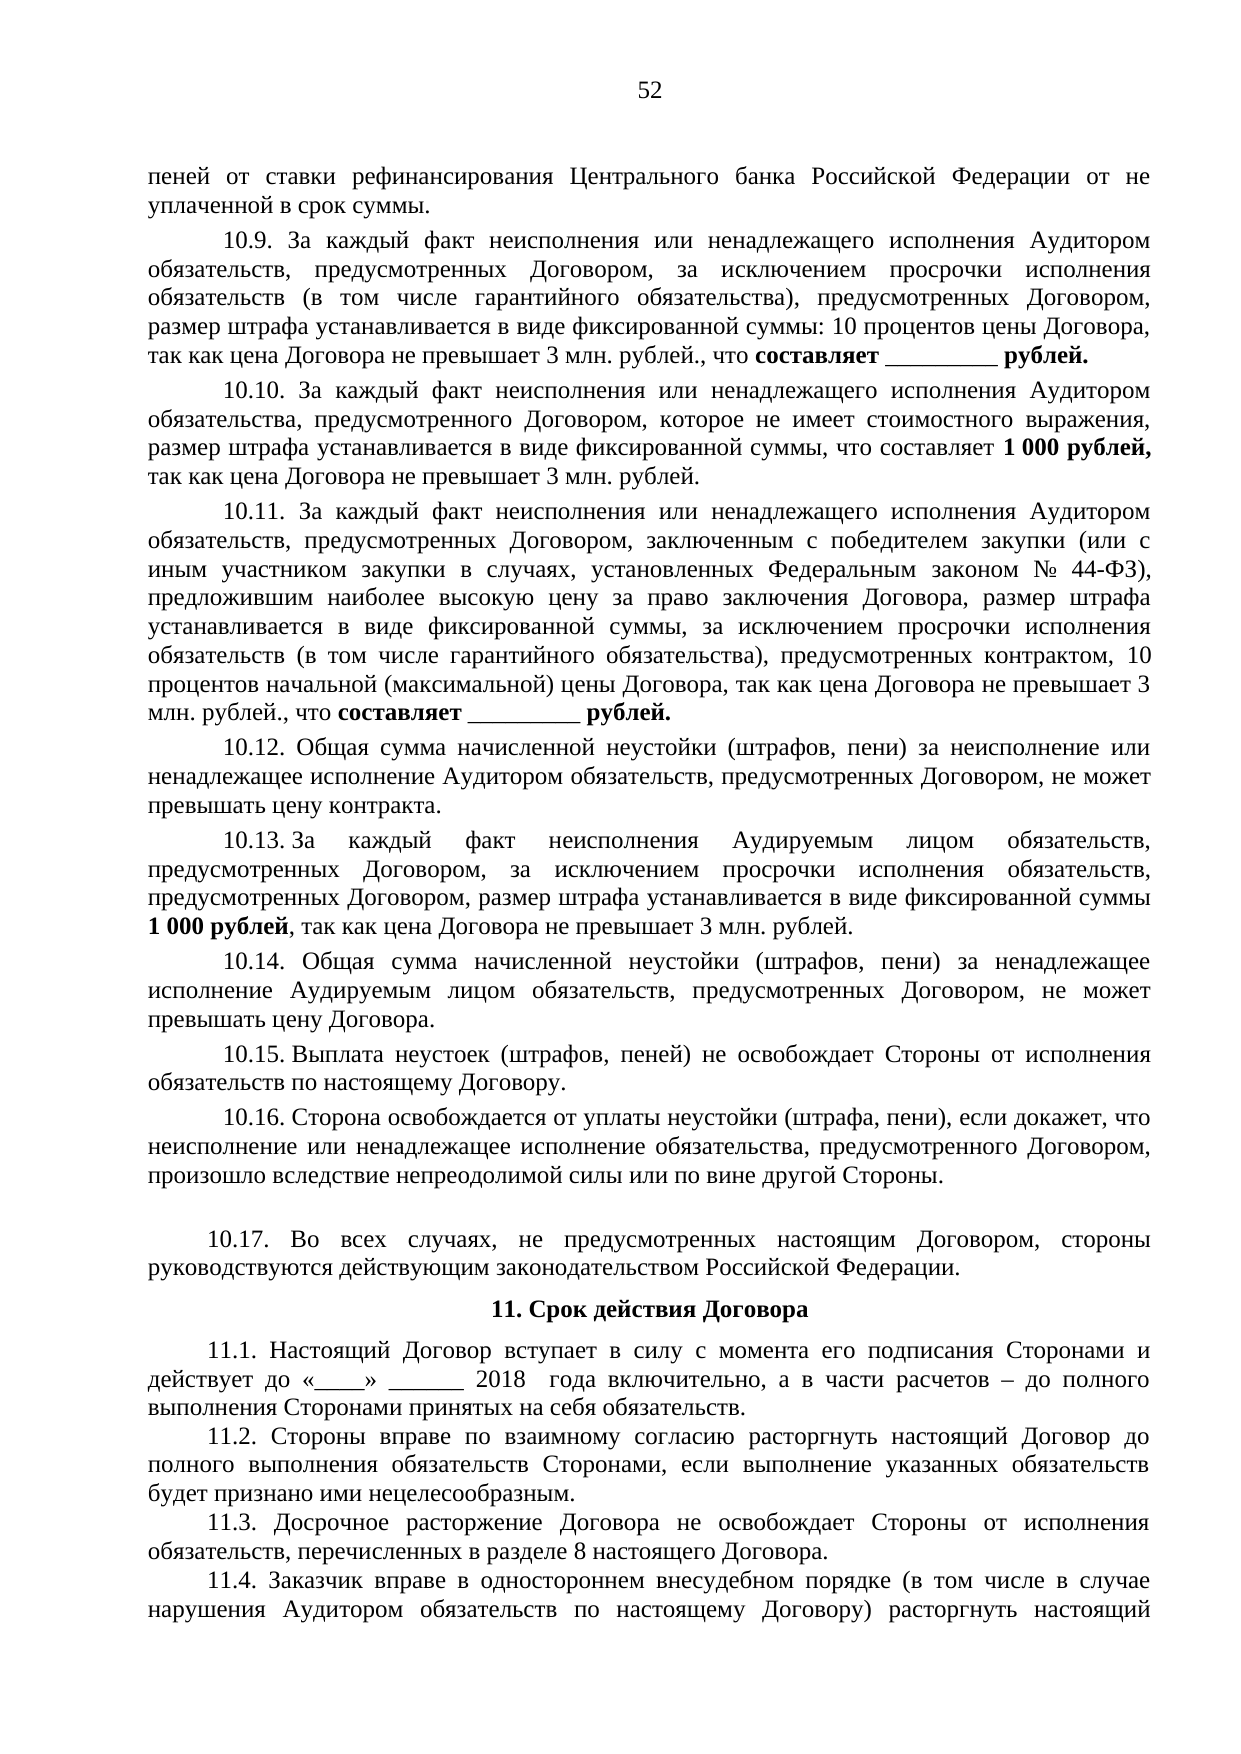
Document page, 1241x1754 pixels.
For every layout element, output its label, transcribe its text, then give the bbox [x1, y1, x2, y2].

text 10.14. Общая сумма начисленной неустойки (штрафов, пени) за ненадлежащее исполнение Аудируемым лицом обязательств, предусмотренных Договором, не может превышать цену Договора. [148, 946, 1152, 1032]
text 11.2. Стороны вправе по взаимному согласию расторгнуть настоящий Договор до полного выполнения обязательств Сторонами, если выполнение указанных обязательств будет признано ими нецелесообразным. [148, 1421, 1150, 1507]
text 10.10. За каждый факт неисполнения или ненадлежащего исполнения Аудитором обязательства, предусмотренного Договором, которое не имеет стоимостного выражения, размер штрафа устанавливается в виде фиксированной суммы, что составляет 1 000 рублей, так как цена Договора не превышает 3 млн. рублей. [148, 375, 1152, 490]
list 10.17. Во всех случаях, не предусмотренных настоящим Договором, стороны руководствуются действующим законодательством Российской Федерации. [148, 1224, 1152, 1281]
text 10.9. За каждый факт неисполнения или ненадлежащего исполнения Аудитором обязательств, предусмотренных Договором, за исключением просрочки исполнения обязательств (в том числе гарантийного обязательства), предусмотренных Договором, размер штрафа устанавливается в виде фиксированной суммы: 10 процентов цены Договора, так как цена Договора не превышает 3 млн. рублей., что составляет _________ рублей. [148, 225, 1152, 369]
text 10.13. За каждый факт неисполнения Аудируемым лицом обязательств, предусмотренных Договором, за исключением просрочки исполнения обязательств, предусмотренных Договором, размер штрафа устанавливается в виде фиксированной суммы 1 000 рублей, так как цена Договора не превышает 3 млн. рублей. [148, 825, 1152, 940]
text 10.16. Сторона освобождается от уплаты неустойки (штрафа, пени), если докажет, что неисполнение или ненадлежащее исполнение обязательства, предусмотренного Договором, произошло вследствие непреодолимой силы или по вине другой Стороны. [148, 1102, 1152, 1189]
text 11.1. Настоящий Договор вступает в силу с момента его подписания Сторонами и действует до «____» ______ 2018 года включительно, а в части расчетов – до полного выполнения Сторонами принятых на себя обязательств. [148, 1335, 1152, 1421]
text 11. Срок действия Договора [148, 1294, 1152, 1322]
text 11.3. Досрочное расторжение Договора не освобождает Стороны от исполнения обязательств, перечисленных в разделе 8 настоящего Договора. [148, 1507, 1150, 1565]
text 10.15. Выплата неустоек (штрафов, пеней) не освобождает Стороны от исполнения обязательств по настоящему Договору. [148, 1039, 1152, 1096]
text 10.11. За каждый факт неисполнения или ненадлежащего исполнения Аудитором обязательств, предусмотренных Договором, заключенным с победителем закупки (или с иным участником закупки в случаях, установленных Федеральным законом № 44-ФЗ), предложившим наиболее высокую цену за право заключения Договора, размер штрафа устанавливается в виде фиксированной суммы, за исключением просрочки исполнения обязательств (в том числе гарантийного обязательства), предусмотренных контрактом, 10 процентов начальной (максимальной) цены Договора, так как цена Договора не превышает 3 млн. рублей., что составляет _________ рублей. [148, 496, 1152, 726]
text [148, 161, 1152, 219]
text 10.12. Общая сумма начисленной неустойки (штрафов, пени) за неисполнение или ненадлежащее исполнение Аудитором обязательств, предусмотренных Договором, не может превышать цену контракта. [148, 732, 1152, 819]
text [148, 1565, 1152, 1622]
